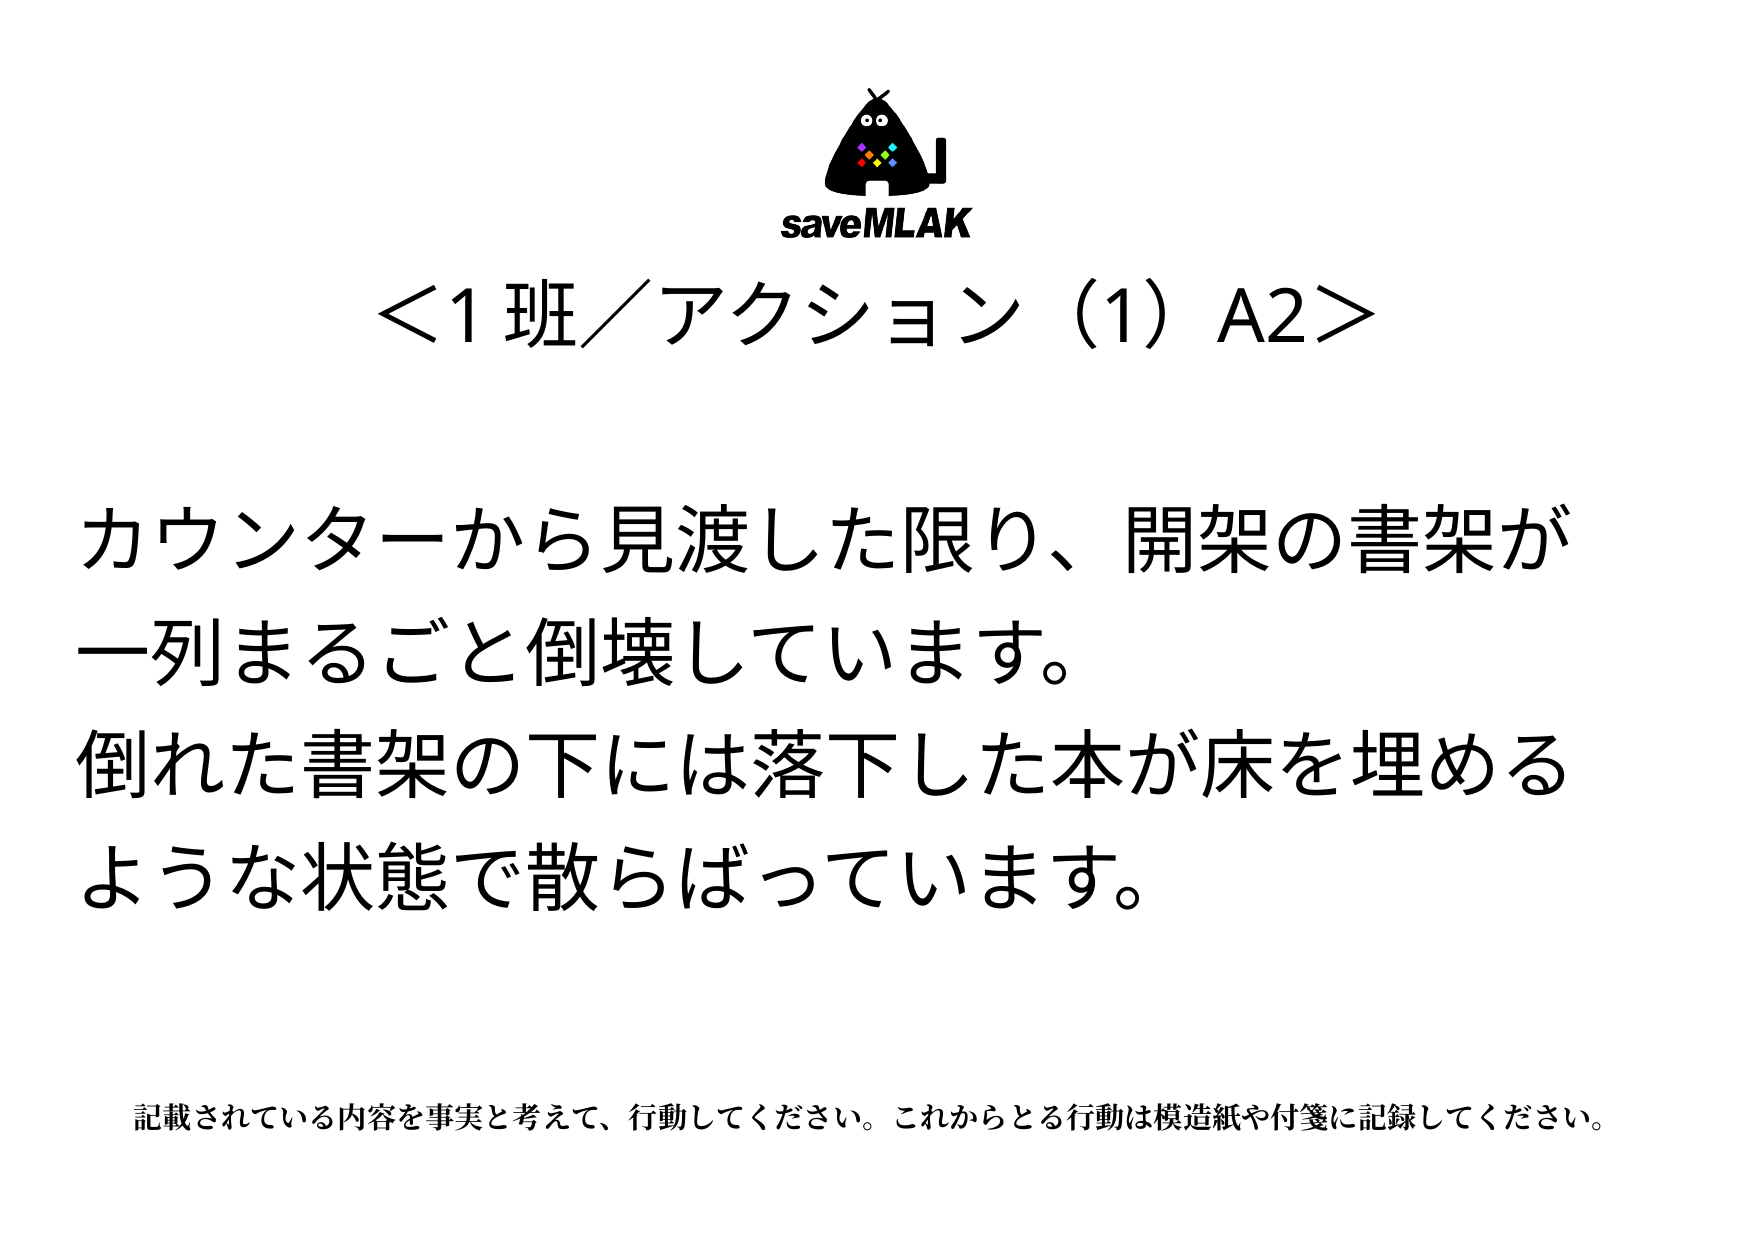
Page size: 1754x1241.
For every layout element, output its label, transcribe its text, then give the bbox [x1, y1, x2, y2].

picture [781, 88, 973, 238]
text ような状態で散らばっています。 [75, 816, 1679, 929]
text ＜1班／アクション（1）A2＞ [75, 254, 1679, 366]
text カウンターから見渡した限り、開架の書架が [75, 479, 1679, 591]
text 倒れた書架の下には落下した本が床を埋める [75, 704, 1679, 816]
text 一列まるごと倒壊しています。 [75, 591, 1679, 704]
